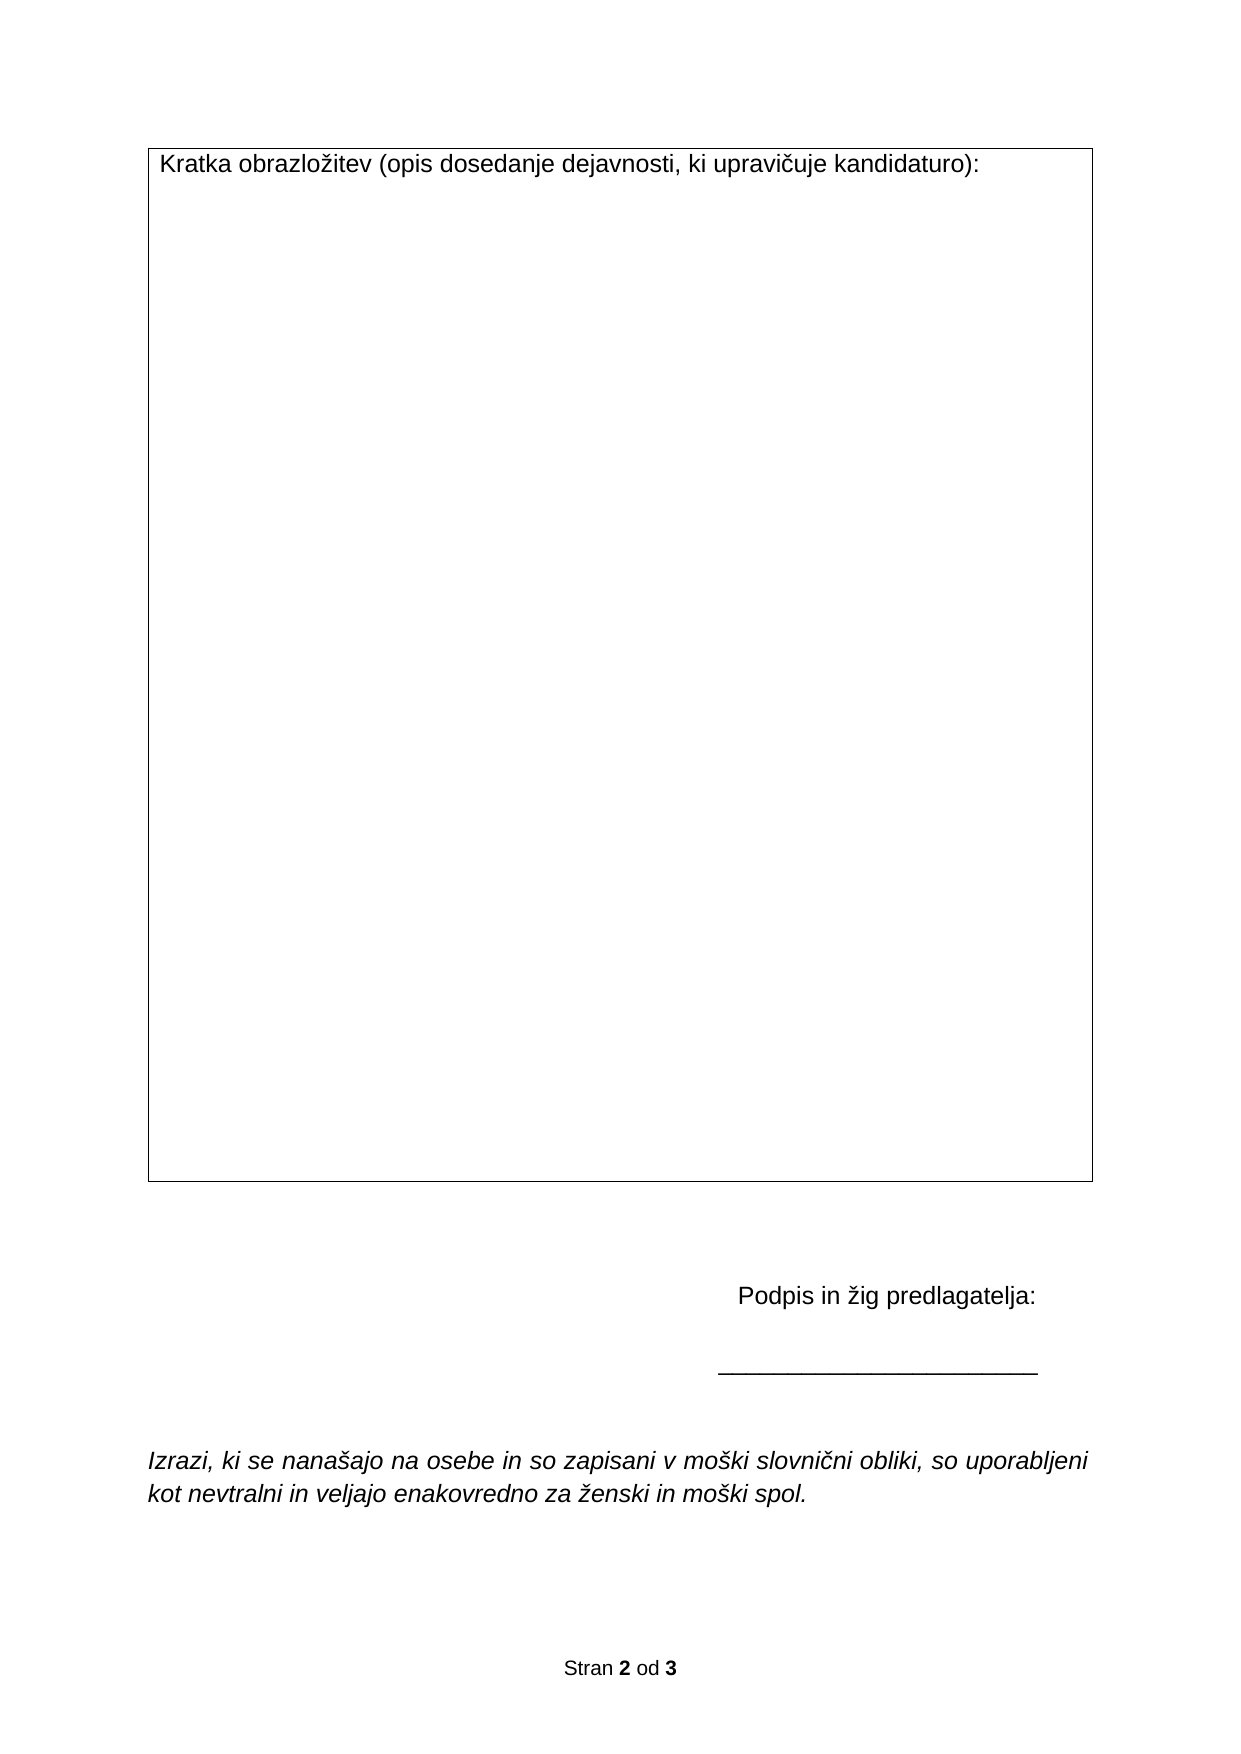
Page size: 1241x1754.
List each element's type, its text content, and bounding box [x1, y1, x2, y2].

text Podpis in žig predlagatelja: [738, 1281, 1093, 1310]
text _______________________ [664, 1347, 1093, 1376]
table_cell Kratka obrazložitev (opis dosedanje dejavnosti, ki upravičuje kandidaturo): [149, 149, 1092, 1181]
text Izrazi, ki se nanašajo na osebe in so zapisani v moški slovnični obliki, so uporabljeni kot nevtralni in veljajo enakovredno za ženski in moški spol. [148, 1446, 1093, 1508]
